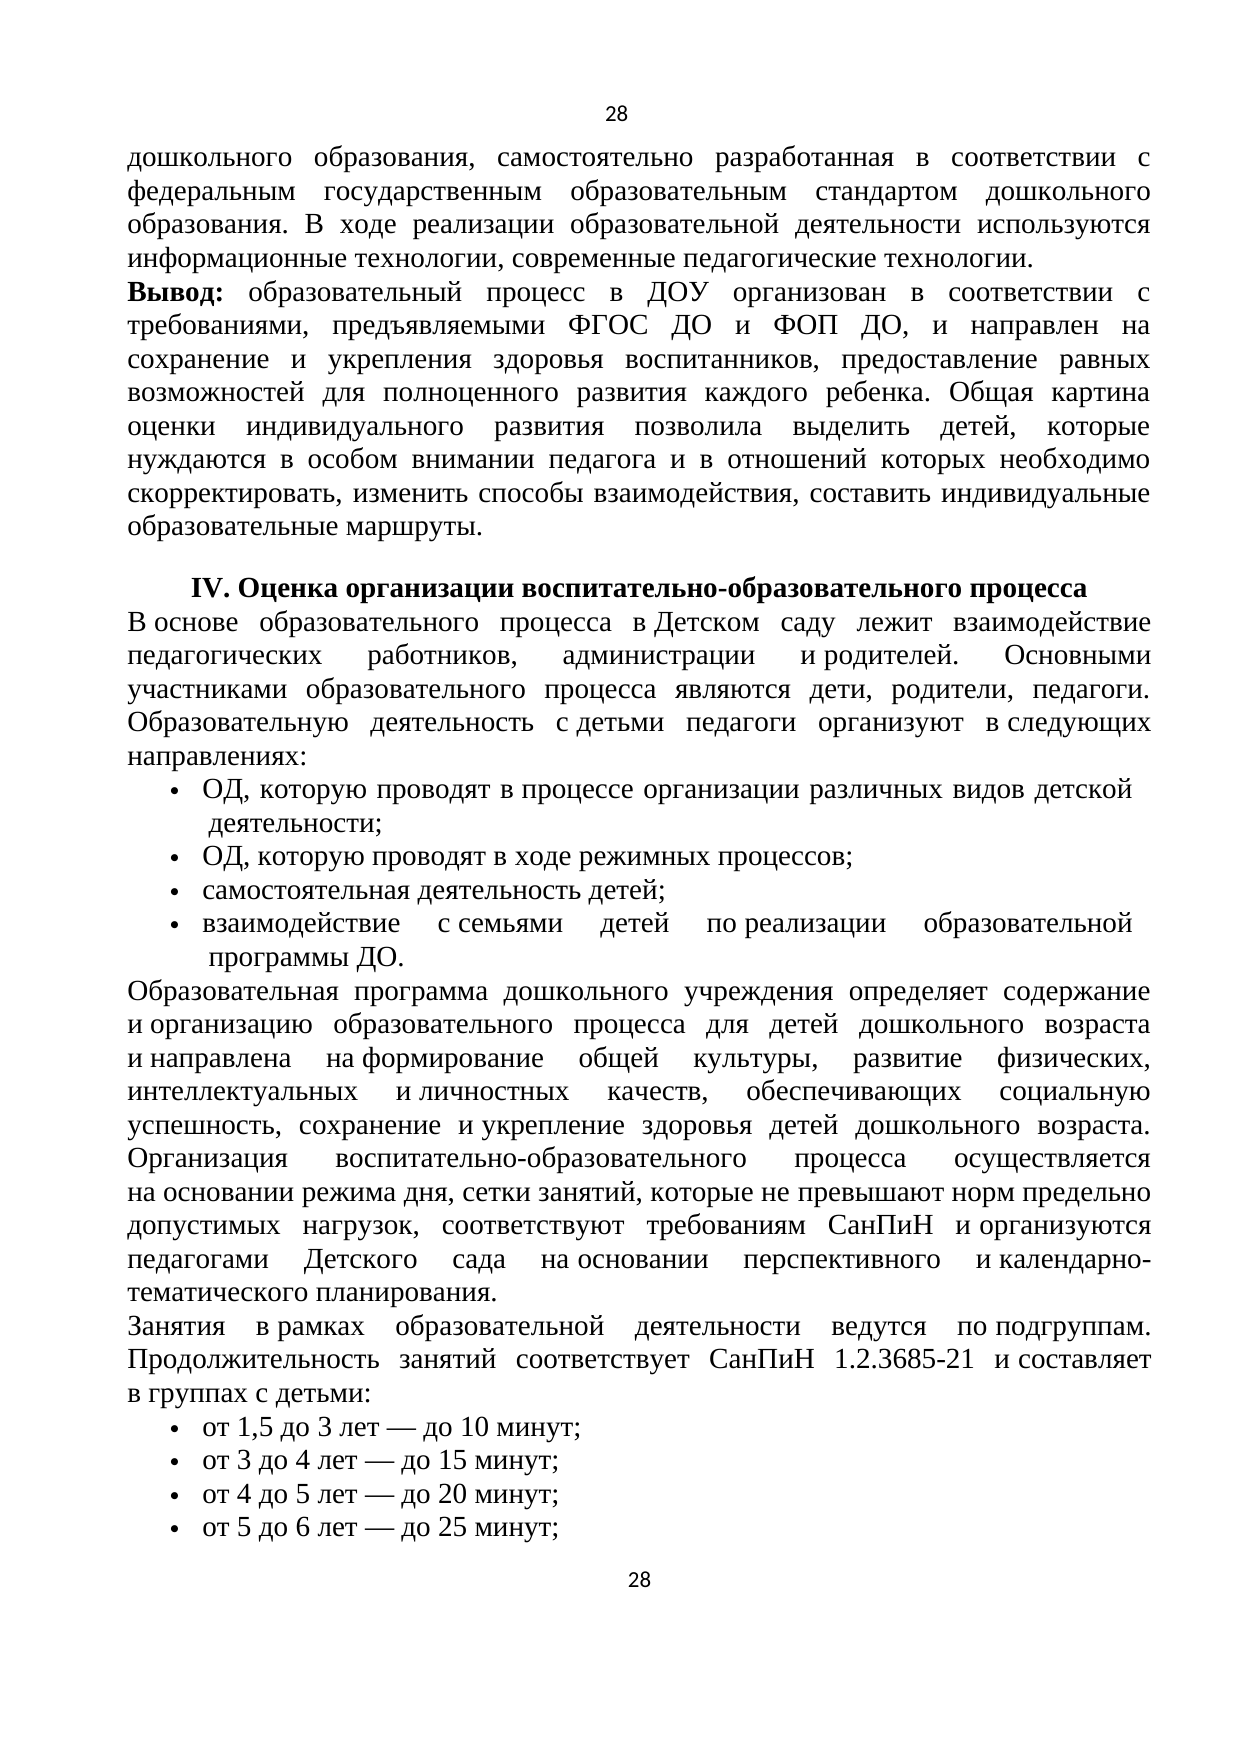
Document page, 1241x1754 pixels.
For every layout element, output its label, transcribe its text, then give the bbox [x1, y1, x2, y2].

list от 4 до 5 лет — до 20 минут; [171, 1476, 1133, 1509]
text Занятия в рамках образовательной деятельности ведутся по подгруппам. Продолжительность занятий соответствует СанПиН 1.2.3685-21 и составляет в группах с детьми: [127, 1308, 1151, 1409]
list взаимодействие с семьями детей по реализации образовательной программы ДО. [171, 906, 1133, 973]
text IV. Оценка организации воспитательно-образовательного процесса [127, 570, 1151, 604]
list самостоятельная деятельность детей; [171, 872, 1133, 906]
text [127, 139, 1151, 274]
list ОД, которую проводят в процессе организации различных видов детской деятельности; [171, 771, 1133, 838]
list от 3 до 4 лет — до 15 минут; [171, 1442, 1133, 1476]
text В основе образовательного процесса в Детском саду лежит взаимодействие педагогических работников, администрации и родителей. Основными участниками образовательного процесса являются дети, родители, педагоги. Образовательную деятельность с детьми педагоги организуют в следующих направлениях: [127, 604, 1151, 771]
text Вывод: образовательный процесс в ДОУ организован в соответствии с требованиями, предъявляемыми ФГОС ДО и ФОП ДО, и направлен на сохранение и укрепления здоровья воспитанников, предоставление равных возможностей для полноценного развития каждого ребенка. Общая картина оценки индивидуального развития позволила выделить детей, которые нуждаются в особом внимании педагога и в отношений которых необходимо скорректировать, изменить способы взаимодействия, составить индивидуальные образовательные маршруты. [127, 274, 1151, 542]
list от 5 до 6 лет — до 25 минут; [171, 1509, 1133, 1543]
list от 1,5 до 3 лет — до 10 минут; [171, 1409, 1133, 1442]
text Образовательная программа дошкольного учреждения определяет содержание и организацию образовательного процесса для детей дошкольного возраста и направлена на формирование общей культуры, развитие физических, интеллектуальных и личностных качеств, обеспечивающих социальную успешность, сохранение и укрепление здоровья детей дошкольного возраста. Организация воспитательно-образовательного процесса осуществляется на основании режима дня, сетки занятий, которые не превышают норм предельно допустимых нагрузок, соответствуют требованиям СанПиН и организуются педагогами Детского сада на основании перспективного и календарно-тематического планирования. [127, 973, 1151, 1308]
list ОД, которую проводят в ходе режимных процессов; [171, 838, 1133, 872]
